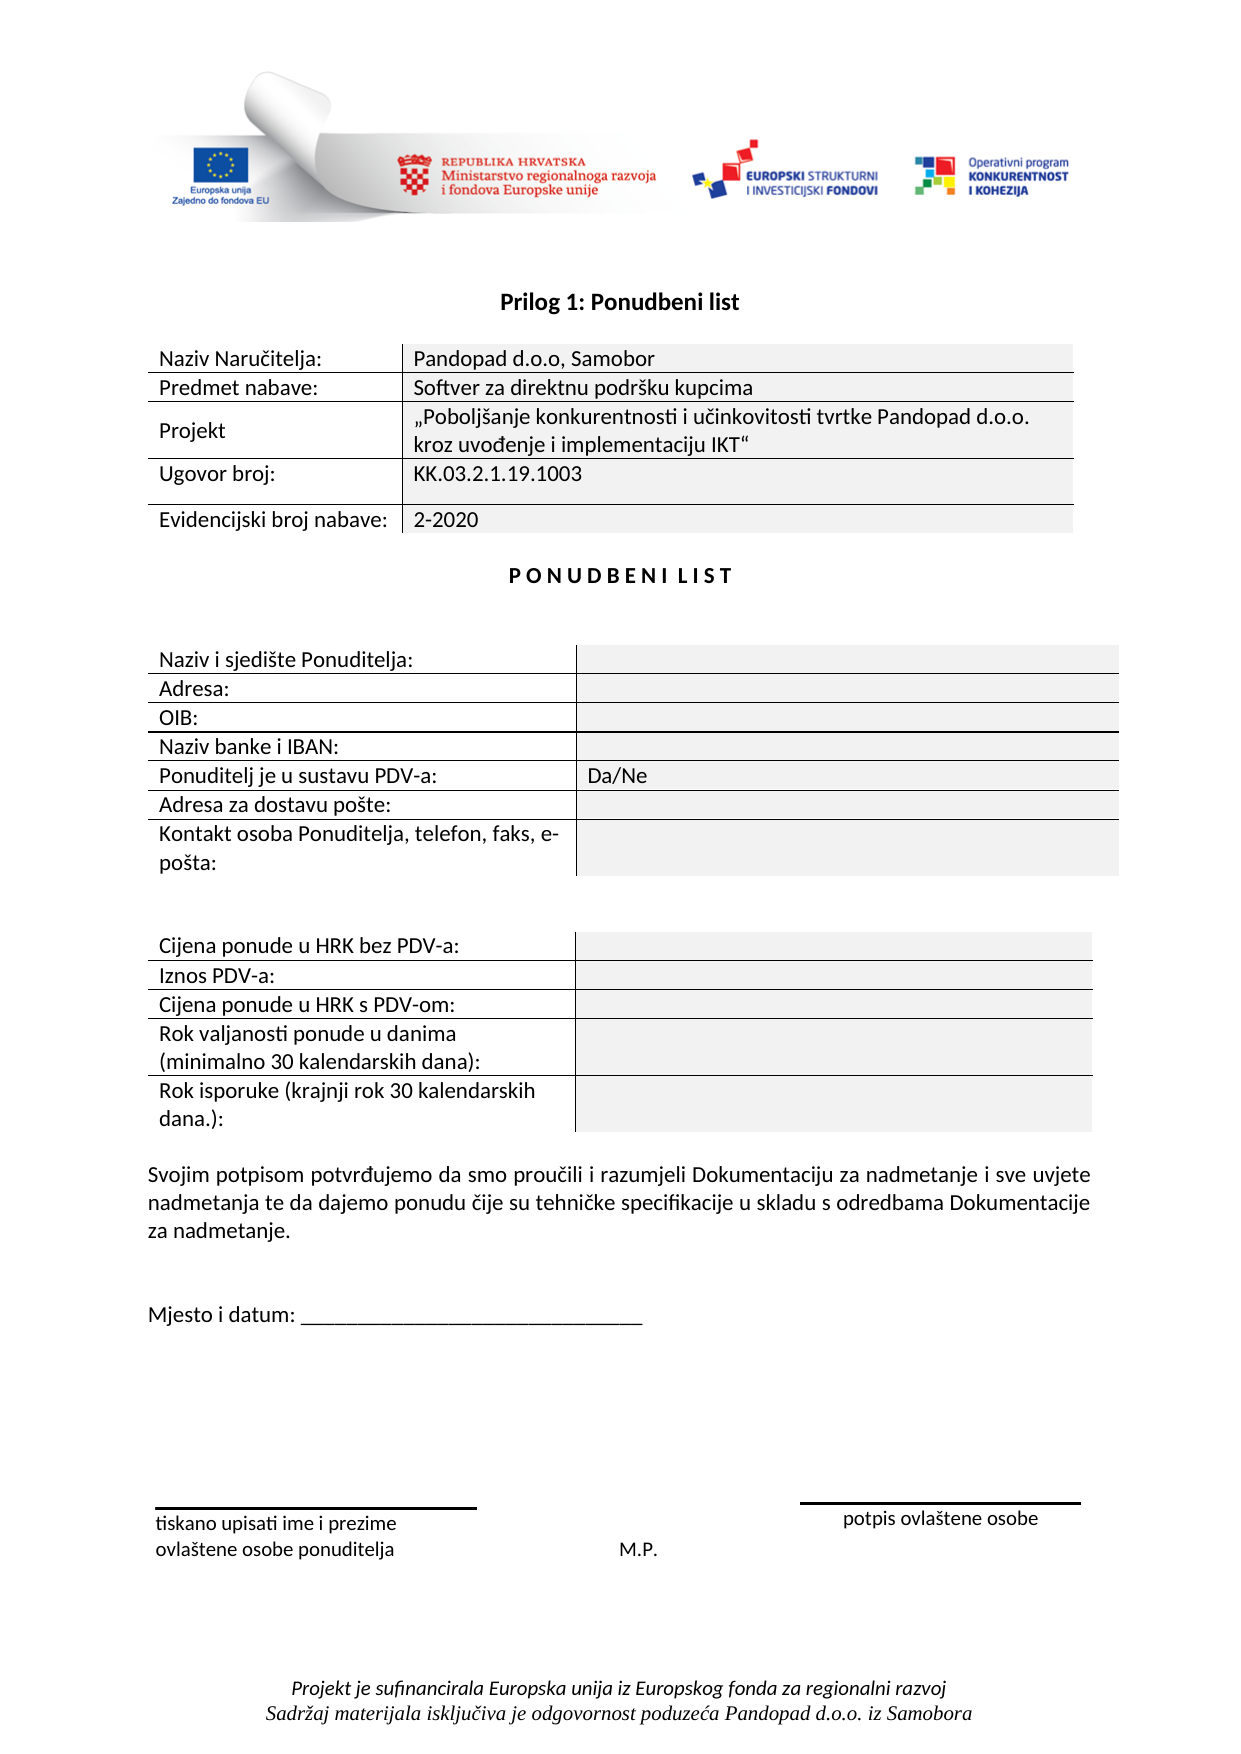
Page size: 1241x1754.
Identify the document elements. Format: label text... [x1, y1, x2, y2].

table_cell Da/Ne [577, 761, 1119, 789]
table_cell Iznos PDV-a: [148, 961, 575, 989]
table_cell Cijena ponude u HRK s PDV-om: [148, 990, 575, 1018]
text Mjesto i datum: ______________________________ [148, 1300, 1092, 1328]
table_cell Kontakt osoba Ponuditelja, telefon, faks, e-pošta: [148, 820, 576, 876]
table_cell Projekt [148, 402, 402, 458]
table_cell Rok isporuke (krajnji rok 30 kalendarskih dana.): [148, 1076, 575, 1132]
table_header [576, 932, 1092, 960]
table_cell „Poboljšanje konkurentnosti i učinkovitosti tvrtke Pandopad d.o.o. kroz uvođenje i implementaciju IKT“ [403, 402, 1073, 458]
table_header tiskano upisati ime i prezime ovlaštene osobe ponuditelja [144, 1328, 488, 1561]
table_cell Evidencijski broj nabave: [148, 505, 402, 533]
table_cell Ponuditelj je u sustavu PDV-a: [148, 761, 576, 789]
table_cell [576, 961, 1092, 989]
table_header Naziv i sjedište Ponuditelja: [148, 645, 576, 673]
table_cell Predmet nabave: [148, 373, 402, 401]
table_header potpis ovlaštene osobe [789, 1328, 1092, 1561]
table_cell [576, 1019, 1092, 1075]
table_cell [577, 791, 1119, 818]
table_cell [577, 820, 1119, 876]
text P O N U D B E N I L I S T [148, 561, 1092, 589]
table_cell Softver za direktnu podršku kupcima [403, 373, 1073, 401]
table_header M.P. [488, 1328, 789, 1561]
table_cell [577, 703, 1119, 731]
table_cell Rok valjanosti ponude u danima (minimalno 30 kalendarskih dana): [148, 1019, 575, 1075]
text Prilog 1: Ponudbeni list [148, 286, 1092, 316]
text Svojim potpisom potvrđujemo da smo proučili i razumjeli Dokumentaciju za nadmetanje i sve uvjete nadmetanja te da dajemo ponudu čije su tehničke specifikacije u skladu s odredbama Dokumentacije za nadmetanje. [148, 1160, 1092, 1244]
table_cell Naziv banke i IBAN: [148, 733, 576, 760]
table_cell Ugovor broj: [148, 459, 402, 504]
table_cell [576, 1076, 1092, 1132]
table_cell [577, 674, 1119, 702]
table_header Naziv Naručitelja: [148, 344, 402, 372]
picture [147, 59, 1094, 222]
table_cell [576, 990, 1092, 1018]
table_header Pandopad d.o.o, Samobor [403, 344, 1073, 372]
table_header Cijena ponude u HRK bez PDV-a: [148, 932, 575, 960]
table_cell KK.03.2.1.19.1003 [403, 459, 1073, 504]
table_cell OIB: [148, 703, 576, 731]
table_cell [577, 733, 1119, 760]
table_cell Adresa: [148, 674, 576, 702]
table_cell 2-2020 [403, 505, 1073, 533]
table_cell Adresa za dostavu pošte: [148, 791, 576, 818]
table_header [577, 645, 1119, 673]
